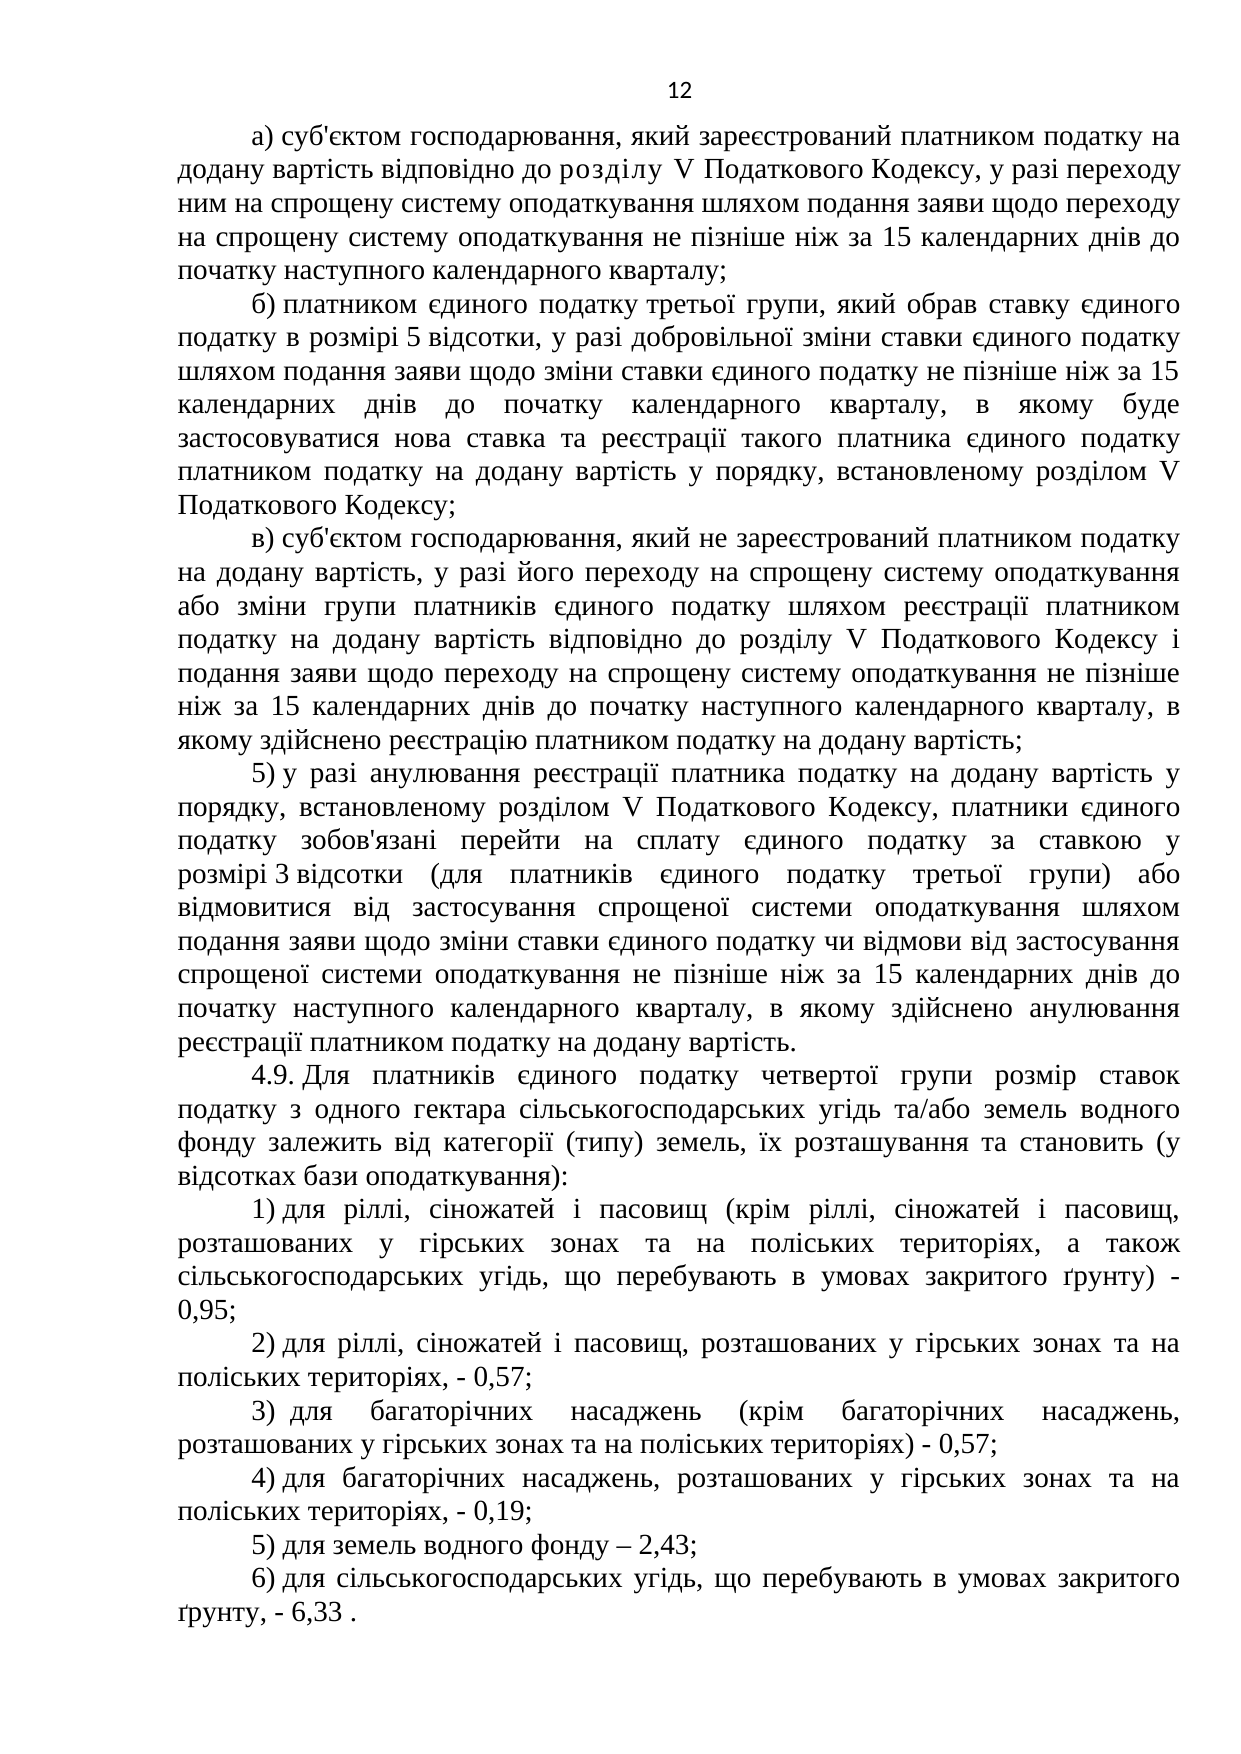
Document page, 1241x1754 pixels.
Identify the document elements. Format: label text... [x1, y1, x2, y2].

text а) суб'єктом господарювання, який зареєстрований платником податку на додану вартість відповідно до розділу V Податкового Кодексу, у разі переходу ним на спрощену систему оподаткування шляхом подання заяви щодо переходу на спрощену систему оподаткування не пізніше ніж за 15 календарних днів до початку наступного календарного кварталу; [177, 118, 1181, 286]
text 4.9. Для платників єдиного податку четвертої групи розмір ставок податку з одного гектара сільськогосподарських угідь та/або земель водного фонду залежить від категорії (типу) земель, їх розташування та становить (у відсотках бази оподаткування): [177, 1057, 1181, 1191]
text 2) для ріллі, сіножатей і пасовищ, розташованих у гірських зонах та на поліських територіях, - 0,57; [177, 1326, 1181, 1393]
text в) суб'єктом господарювання, який не зареєстрований платником податку на додану вартість, у разі його переходу на спрощену систему оподаткування або зміни групи платників єдиного податку шляхом реєстрації платником податку на додану вартість відповідно до розділу V Податкового Кодексу і подання заяви щодо переходу на спрощену систему оподаткування не пізніше ніж за 15 календарних днів до початку наступного календарного кварталу, в якому здійснено реєстрацію платником податку на додану вартість; [177, 521, 1181, 755]
text 4) для багаторічних насаджень, розташованих у гірських зонах та на поліських територіях, - 0,19; [177, 1460, 1181, 1527]
text 1) для ріллі, сіножатей і пасовищ (крім ріллі, сіножатей і пасовищ, розташованих у гірських зонах та на поліських територіях, а також сільськогосподарських угідь, що перебувають в умовах закритого ґрунту) - 0,95; [177, 1191, 1181, 1326]
text 3) для багаторічних насаджень (крім багаторічних насаджень, розташованих у гірських зонах та на поліських територіях) - 0,57; [177, 1393, 1181, 1460]
text 6) для сільськогосподарських угідь, що перебувають в умовах закритого ґрунту, - 6,33 . [177, 1560, 1181, 1627]
text б) платником єдиного податку третьої групи, який обрав ставку єдиного податку в розмірі 5 відсотки, у разі добровільної зміни ставки єдиного податку шляхом подання заяви щодо зміни ставки єдиного податку не пізніше ніж за 15 календарних днів до початку календарного кварталу, в якому буде застосовуватися нова ставка та реєстрації такого платника єдиного податку платником податку на додану вартість у порядку, встановленому розділом V Податкового Кодексу; [177, 286, 1181, 521]
text 5) для земель водного фонду – 2,43; [177, 1527, 1181, 1560]
text 5) у разі анулювання реєстрації платника податку на додану вартість у порядку, встановленому розділом V Податкового Кодексу, платники єдиного податку зобов'язані перейти на сплату єдиного податку за ставкою у розмірі 3 відсотки (для платників єдиного податку третьої групи) або відмовитися від застосування спрощеної системи оподаткування шляхом подання заяви щодо зміни ставки єдиного податку чи відмови від застосування спрощеної системи оподаткування не пізніше ніж за 15 календарних днів до початку наступного календарного кварталу, в якому здійснено анулювання реєстрації платником податку на додану вартість. [177, 755, 1181, 1057]
